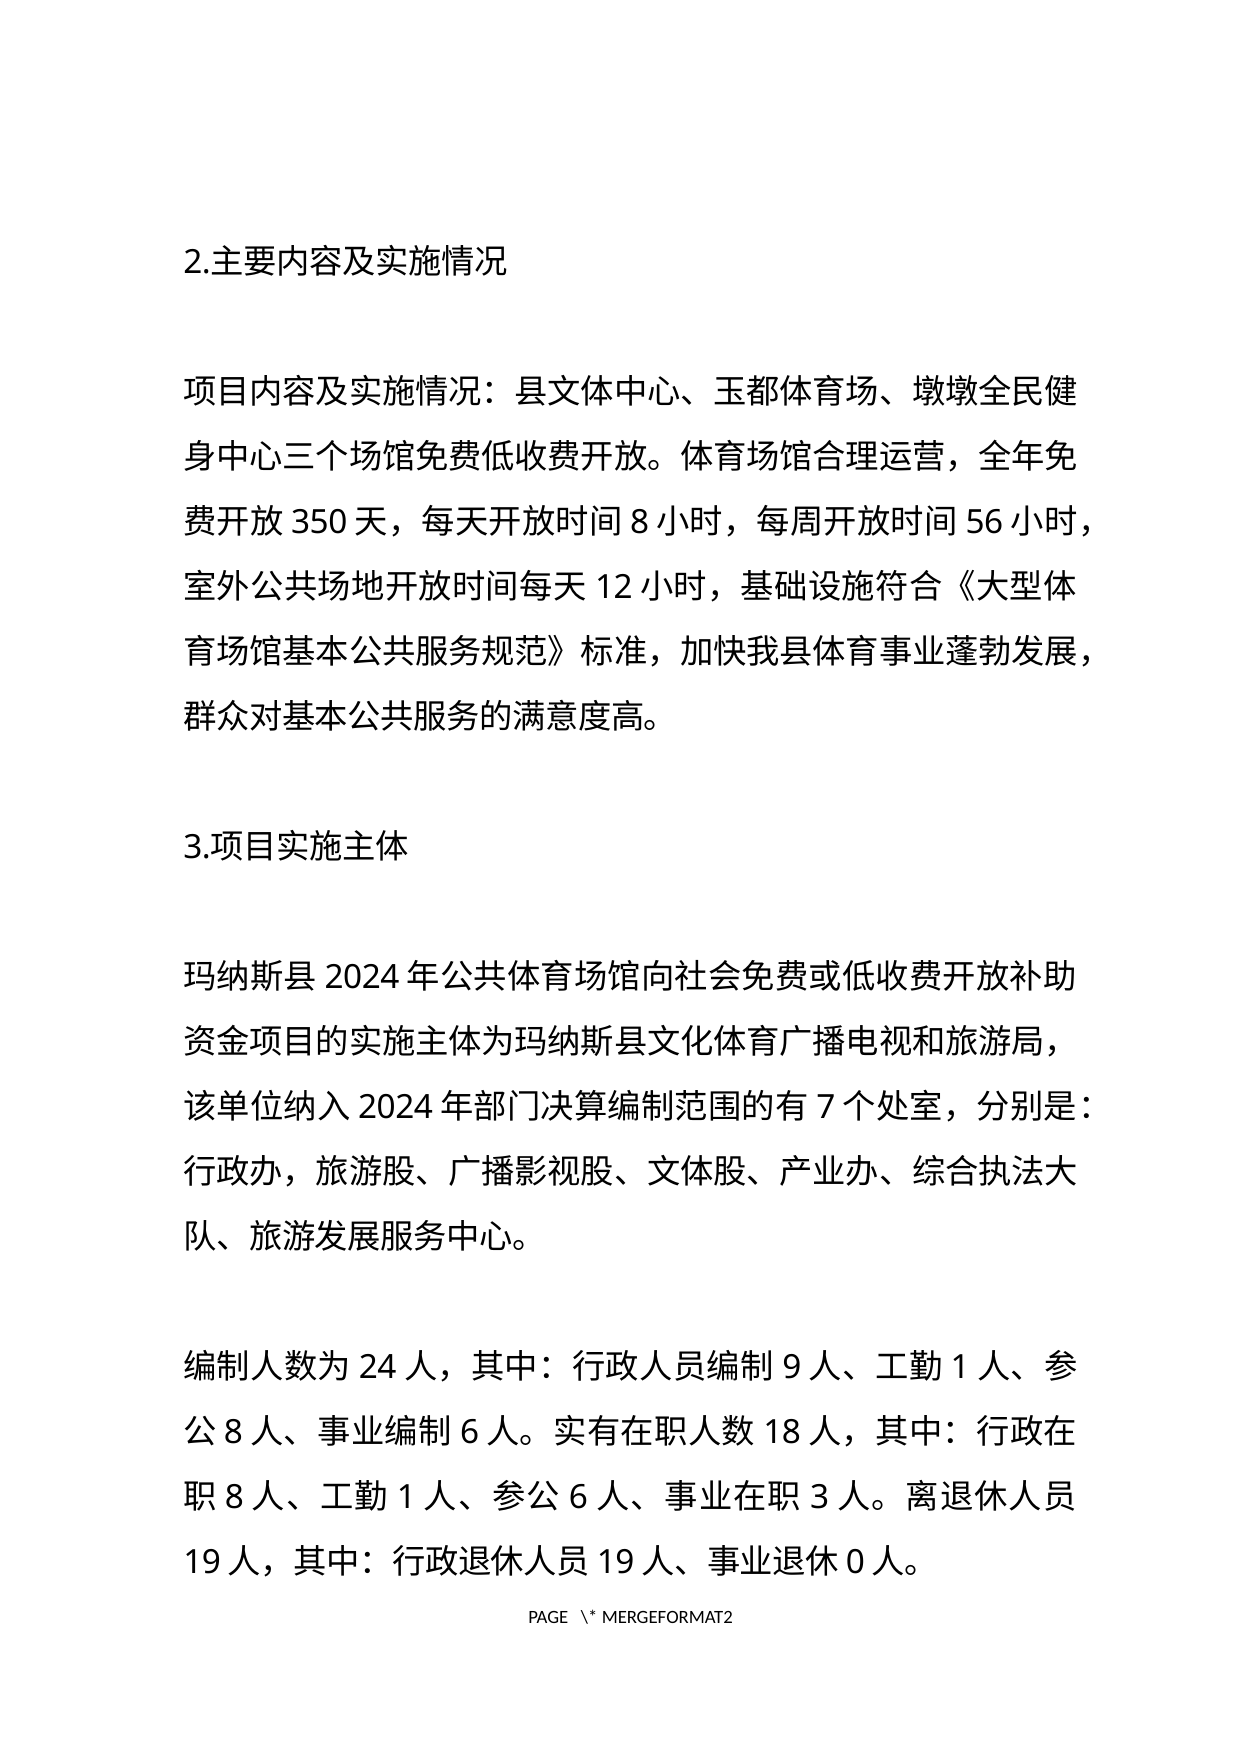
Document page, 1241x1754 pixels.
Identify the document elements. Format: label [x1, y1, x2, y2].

text [183, 162, 1078, 1592]
